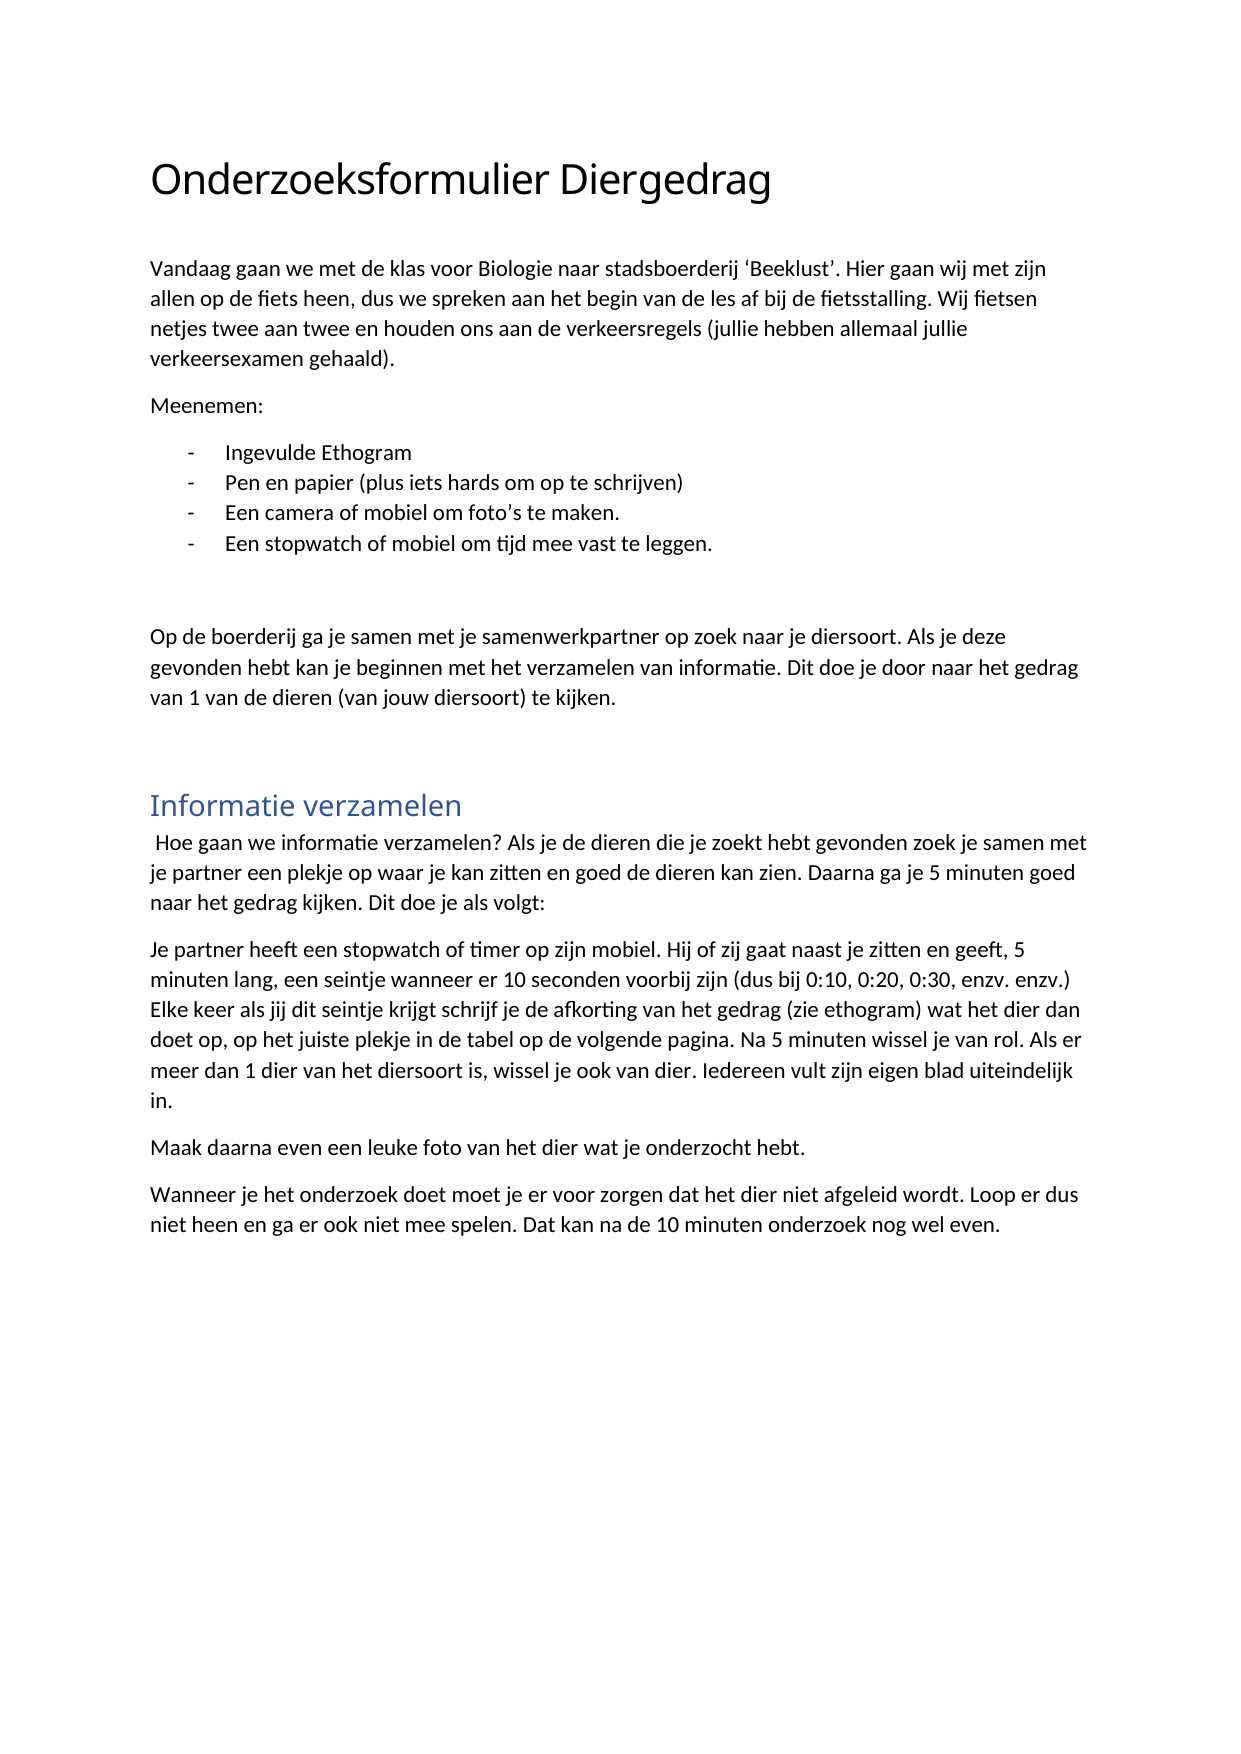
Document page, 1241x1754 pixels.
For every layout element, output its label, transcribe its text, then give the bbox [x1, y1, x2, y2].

text Vandaag gaan we met de klas voor Biologie naar stadsboerderij ‘Beeklust’. Hier gaan wij met zijn allen op de fiets heen, dus we spreken aan het begin van de les af bij de fietsstalling. Wij fietsen netjes twee aan twee en houden ons aan de verkeersregels (jullie hebben allemaal jullie verkeersexamen gehaald). [150, 254, 1090, 372]
text Wanneer je het onderzoek doet moet je er voor zorgen dat het dier niet afgeleid wordt. Loop er dus niet heen en ga er ook niet mee spelen. Dat kan na de 10 minuten onderzoek nog wel even. [150, 1180, 1090, 1238]
list Ingevulde Ethogram [187, 438, 1090, 466]
subtitle Informatie verzamelen [150, 785, 1090, 824]
list Een camera of mobiel om foto’s te maken. [187, 498, 1090, 526]
list Een stopwatch of mobiel om tijd mee vast te leggen. [187, 529, 1090, 557]
list Pen en papier (plus iets hards om op te schrijven) [187, 468, 1090, 496]
text Hoe gaan we informatie verzamelen? Als je de dieren die je zoekt hebt gevonden zoek je samen met je partner een plekje op waar je kan zitten en goed de dieren kan zien. Daarna ga je 5 minuten goed naar het gedrag kijken. Dit doe je als volgt: [150, 828, 1090, 916]
text Je partner heeft een stopwatch of timer op zijn mobiel. Hij of zij gaat naast je zitten en geeft, 5 minuten lang, een seintje wanneer er 10 seconden voorbij zijn (dus bij 0:10, 0:20, 0:30, enzv. enzv.) Elke keer als jij dit seintje krijgt schrijf je de afkorting van het gedrag (zie ethogram) wat het dier dan doet op, op het juiste plekje in de tabel op de volgende pagina. Na 5 minuten wissel je van rol. Als er meer dan 1 dier van het diersoort is, wissel je ook van dier. Iedereen vult zijn eigen blad uiteindelijk in. [150, 935, 1090, 1114]
text Maak daarna even een leuke foto van het dier wat je onderzocht hebt. [150, 1133, 1090, 1161]
text Meenemen: [150, 391, 1090, 419]
title Onderzoeksformulier Diergedrag [150, 150, 1090, 207]
text Op de boerderij ga je samen met je samenwerkpartner op zoek naar je diersoort. Als je deze gevonden hebt kan je beginnen met het verzamelen van informatie. Dit doe je door naar het gedrag van 1 van de dieren (van jouw diersoort) te kijken. [150, 622, 1090, 711]
